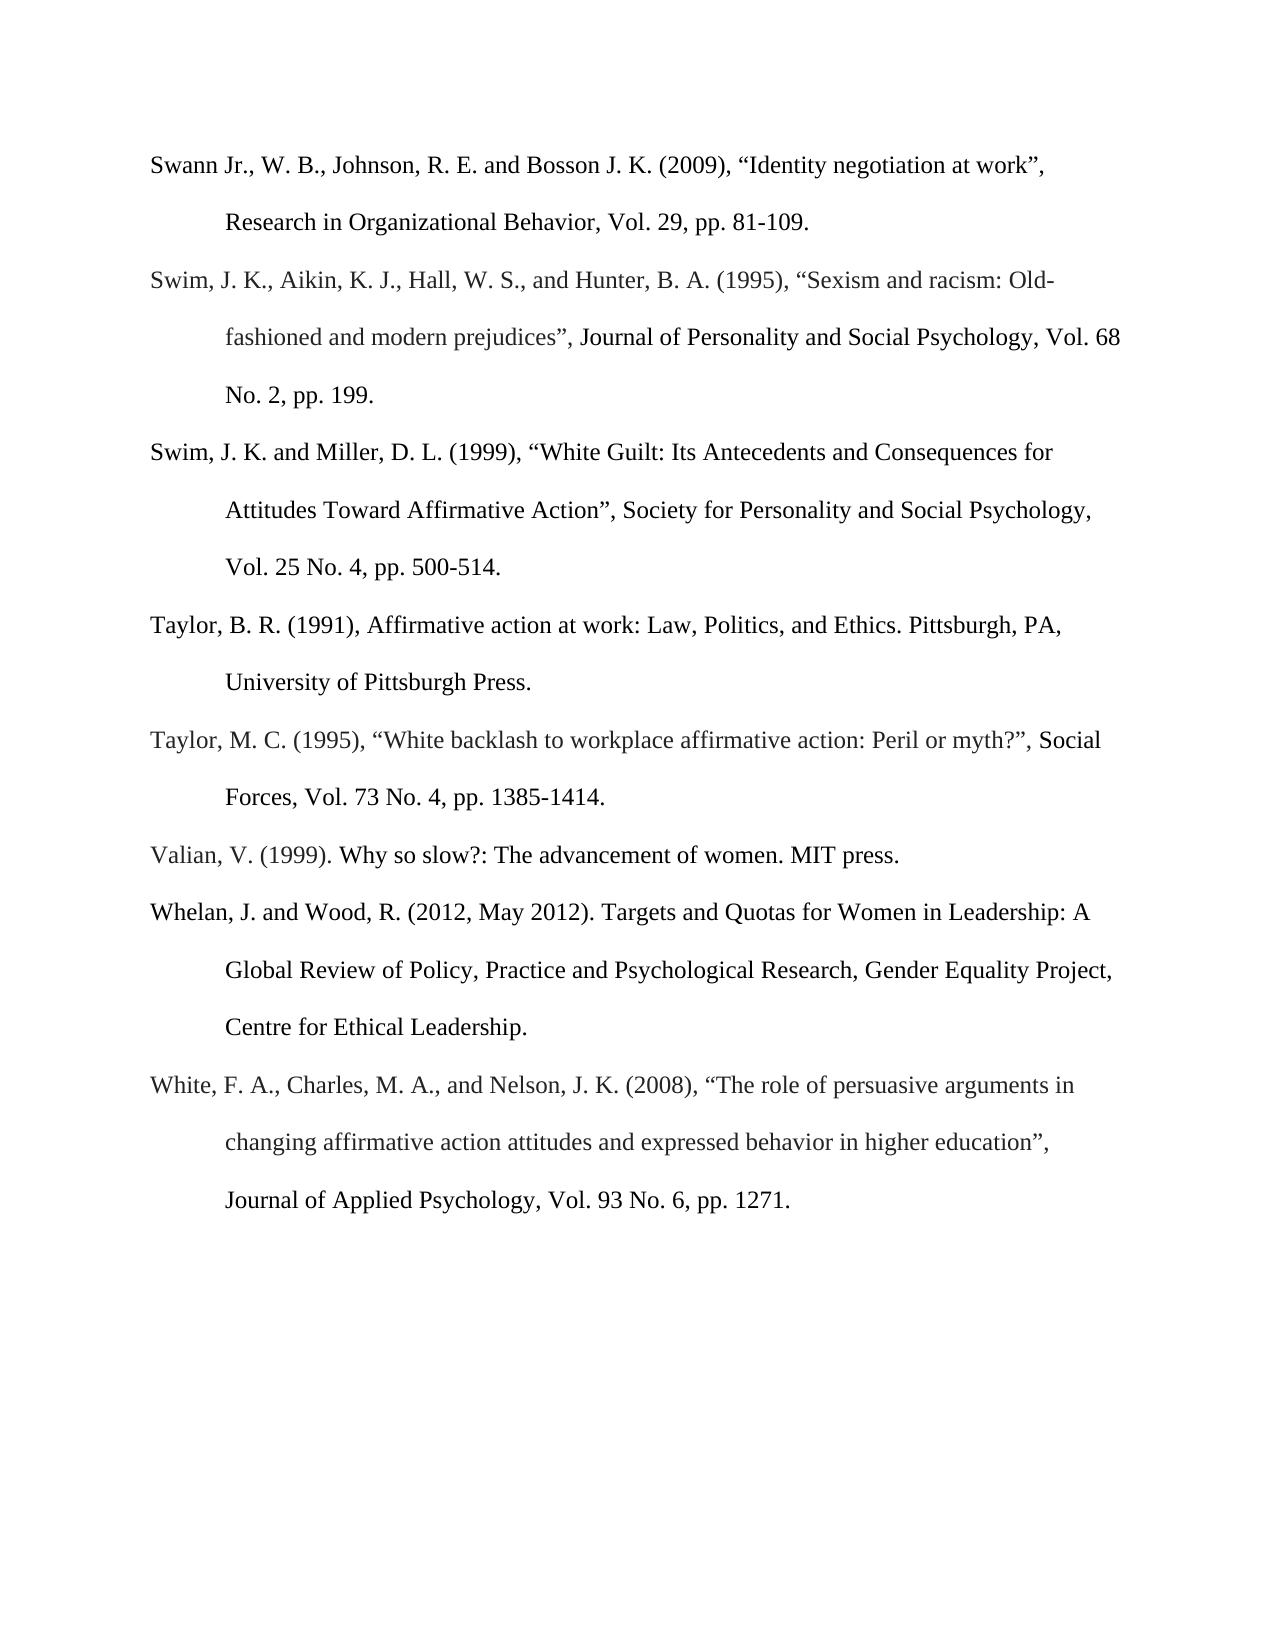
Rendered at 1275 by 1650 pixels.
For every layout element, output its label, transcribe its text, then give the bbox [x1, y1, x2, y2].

text Swim, J. K., Aikin, K. J., Hall, W. S., and Hunter, B. A. (1995), “Sexism and racism: Old-fashioned and modern prejudices”, Journal of Personality and Social Psychology, Vol. 68 No. 2, pp. 199. [150, 265, 1125, 409]
text White, F. A., Charles, M. A., and Nelson, J. K. (2008), “The role of persuasive arguments in changing affirmative action attitudes and expressed behavior in higher education”, Journal of Applied Psychology, Vol. 93 No. 6, pp. 1271. [150, 1070, 1125, 1214]
text Valian, V. (1999). Why so slow?: The advancement of women. MIT press. [339, 840, 1125, 869]
text Swim, J. K. and Miller, D. L. (1999), “White Guilt: Its Antecedents and Consequences for Attitudes Toward Affirmative Action”, Society for Personality and Social Psychology, Vol. 25 No. 4, pp. 500-514. [150, 437, 1125, 581]
text Swann Jr., W. B., Johnson, R. E. and Bosson J. K. (2009), “Identity negotiation at work”, Research in Organizational Behavior, Vol. 29, pp. 81-109. [150, 150, 1125, 236]
text Taylor, M. C. (1995), “White backlash to workplace affirmative action: Peril or myth?”, Social Forces, Vol. 73 No. 4, pp. 1385-1414. [150, 725, 1125, 811]
text Taylor, B. R. (1991), Affirmative action at work: Law, Politics, and Ethics. Pittsburgh, PA, University of Pittsburgh Press. [150, 610, 1125, 696]
text Whelan, J. and Wood, R. (2012, May 2012). Targets and Quotas for Women in Leadership: A Global Review of Policy, Practice and Psychological Research, Gender Equality Project, Centre for Ethical Leadership. [150, 897, 1125, 1041]
